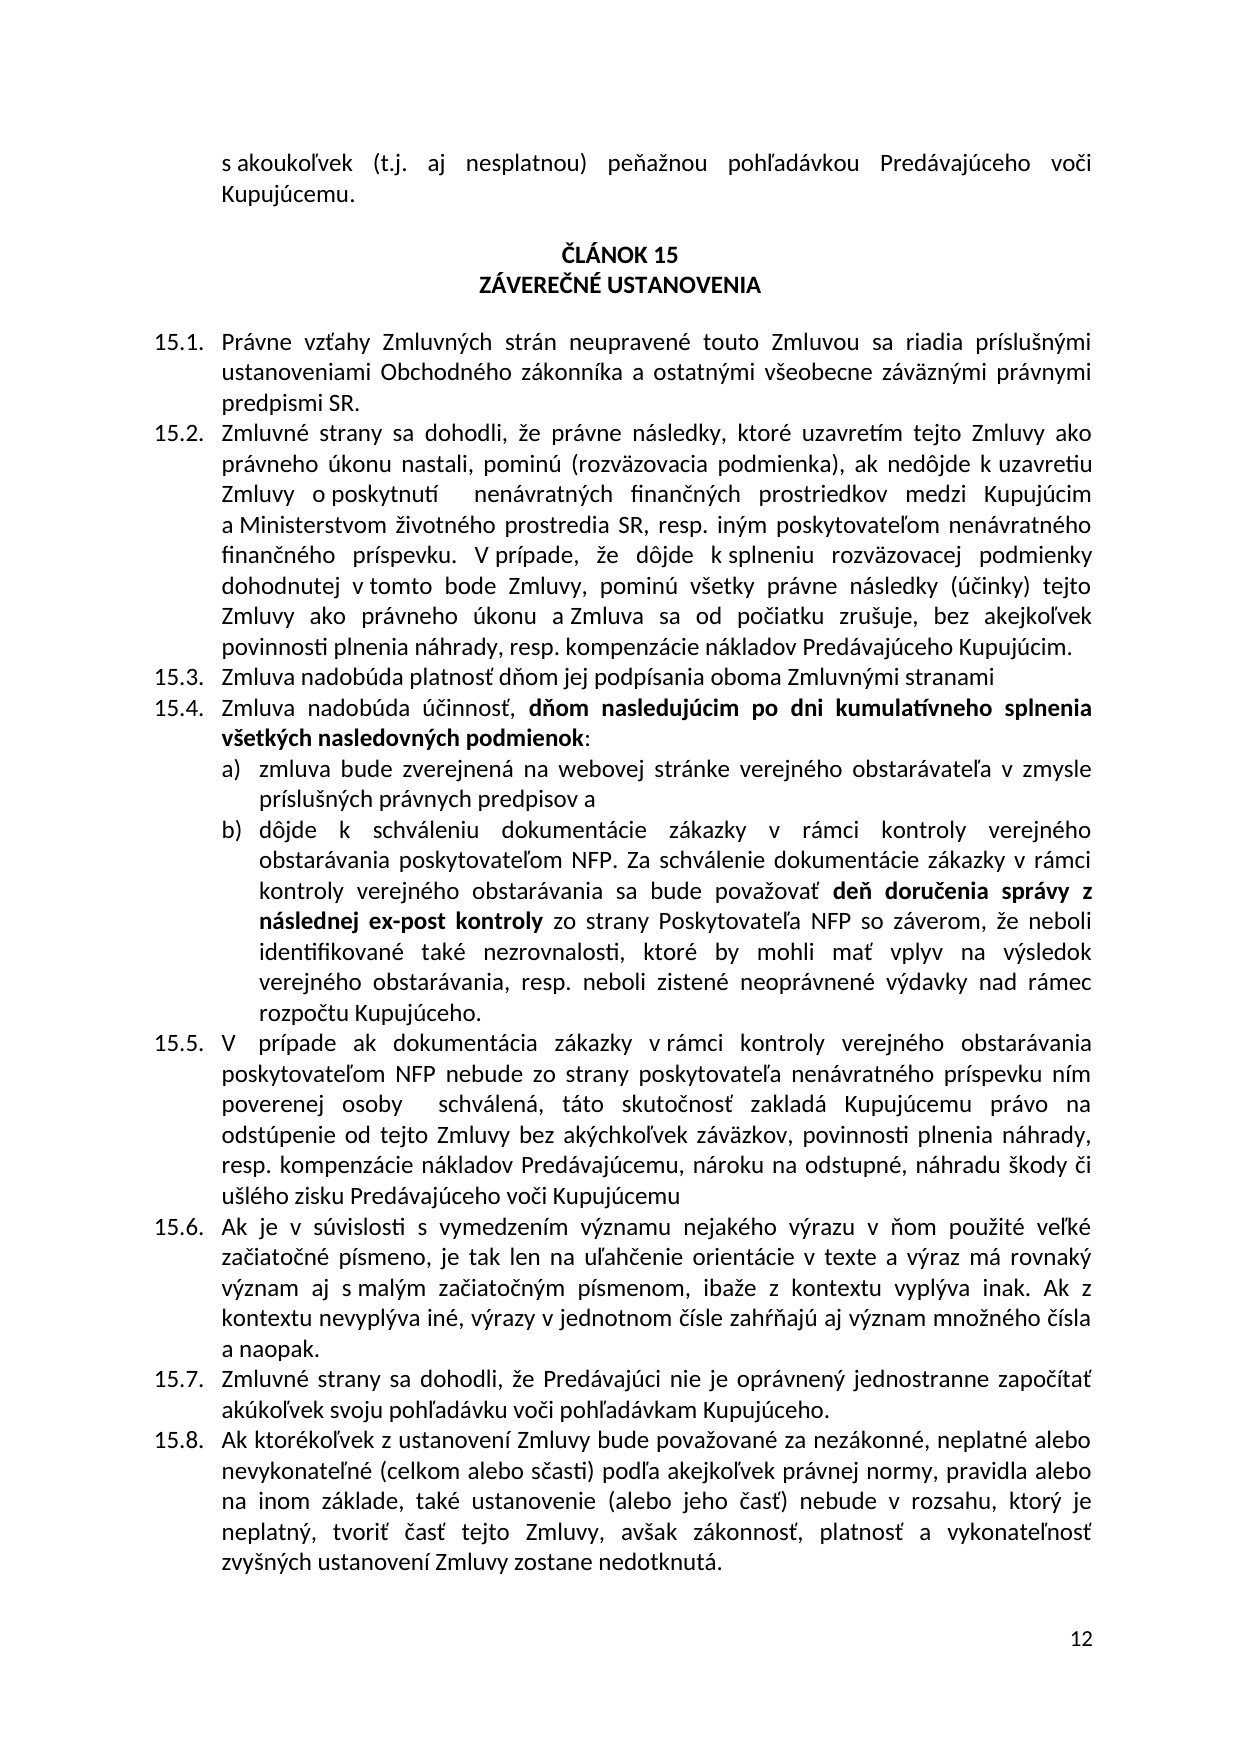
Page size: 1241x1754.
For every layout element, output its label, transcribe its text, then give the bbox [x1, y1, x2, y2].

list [162, 148, 1093, 209]
list dôjde k schváleniu dokumentácie zákazky v rámci kontroly verejného obstarávania poskytovateľom NFP. Za schválenie dokumentácie zákazky v rámci kontroly verejného obstarávania sa bude považovať deň doručenia správy z následnej ex-post kontroly zo strany Poskytovateľa NFP so záverom, že neboli identifikované také nezrovnalosti, ktoré by mohli mať vplyv na výsledok verejného obstarávania, resp. neboli zistené neoprávnené výdavky nad rámec rozpočtu Kupujúceho. [221, 814, 1093, 1028]
list Zmluvné strany sa dohodli, že Predávajúci nie je oprávnený jednostranne započítať akúkoľvek svoju pohľadávku voči pohľadávkam Kupujúceho. [154, 1363, 1093, 1424]
text ZÁVEREČNÉ USTANOVENIA [148, 270, 1093, 300]
list Zmluva nadobúda platnosť dňom jej podpísania oboma Zmluvnými stranami [154, 661, 1093, 692]
list Zmluva nadobúda účinnosť, dňom nasledujúcim po dni kumulatívneho splnenia všetkých nasledovných podmienok: [154, 692, 1093, 753]
list Ak ktorékoľvek z ustanovení Zmluvy bude považované za nezákonné, neplatné alebo nevykonateľné (celkom alebo sčasti) podľa akejkoľvek právnej normy, pravidla alebo na inom základe, také ustanovenie (alebo jeho časť) nebude v rozsahu, ktorý je neplatný, tvoriť časť tejto Zmluvy, avšak zákonnosť, platnosť a vykonateľnosť zvyšných ustanovení Zmluvy zostane nedotknutá. [154, 1424, 1093, 1577]
list zmluva bude zverejnená na webovej stránke verejného obstarávateľa v zmysle príslušných právnych predpisov a [221, 753, 1093, 814]
text ČLÁNOK 15 [148, 239, 1093, 270]
list Zmluvné strany sa dohodli, že právne následky, ktoré uzavretím tejto Zmluvy ako právneho úkonu nastali, pominú (rozväzovacia podmienka), ak nedôjde k uzavretiu Zmluvy o poskytnutí nenávratných finančných prostriedkov medzi Kupujúcim a Ministerstvom životného prostredia SR, resp. iným poskytovateľom nenávratného finančného príspevku. V prípade, že dôjde k splneniu rozväzovacej podmienky dohodnutej v tomto bode Zmluvy, pominú všetky právne následky (účinky) tejto Zmluvy ako právneho úkonu a Zmluva sa od počiatku zrušuje, bez akejkoľvek povinnosti plnenia náhrady, resp. kompenzácie nákladov Predávajúceho Kupujúcim. [154, 417, 1093, 661]
list Právne vzťahy Zmluvných strán neupravené touto Zmluvou sa riadia príslušnými ustanoveniami Obchodného zákonníka a ostatnými všeobecne záväznými právnymi predpismi SR. [154, 326, 1093, 417]
list Ak je v súvislosti s vymedzením významu nejakého výrazu v ňom použité veľké začiatočné písmeno, je tak len na uľahčenie orientácie v texte a výraz má rovnaký význam aj s malým začiatočným písmenom, ibaže z kontextu vyplýva inak. Ak z kontextu nevyplýva iné, výrazy v jednotnom čísle zahŕňajú aj význam množného čísla a naopak. [154, 1211, 1093, 1363]
list V prípade ak dokumentácia zákazky v rámci kontroly verejného obstarávania poskytovateľom NFP nebude zo strany poskytovateľa nenávratného príspevku ním poverenej osoby schválená, táto skutočnosť zakladá Kupujúcemu právo na odstúpenie od tejto Zmluvy bez akýchkoľvek záväzkov, povinnosti plnenia náhrady, resp. kompenzácie nákladov Predávajúcemu, nároku na odstupné, náhradu škody či ušlého zisku Predávajúceho voči Kupujúcemu [154, 1028, 1093, 1211]
